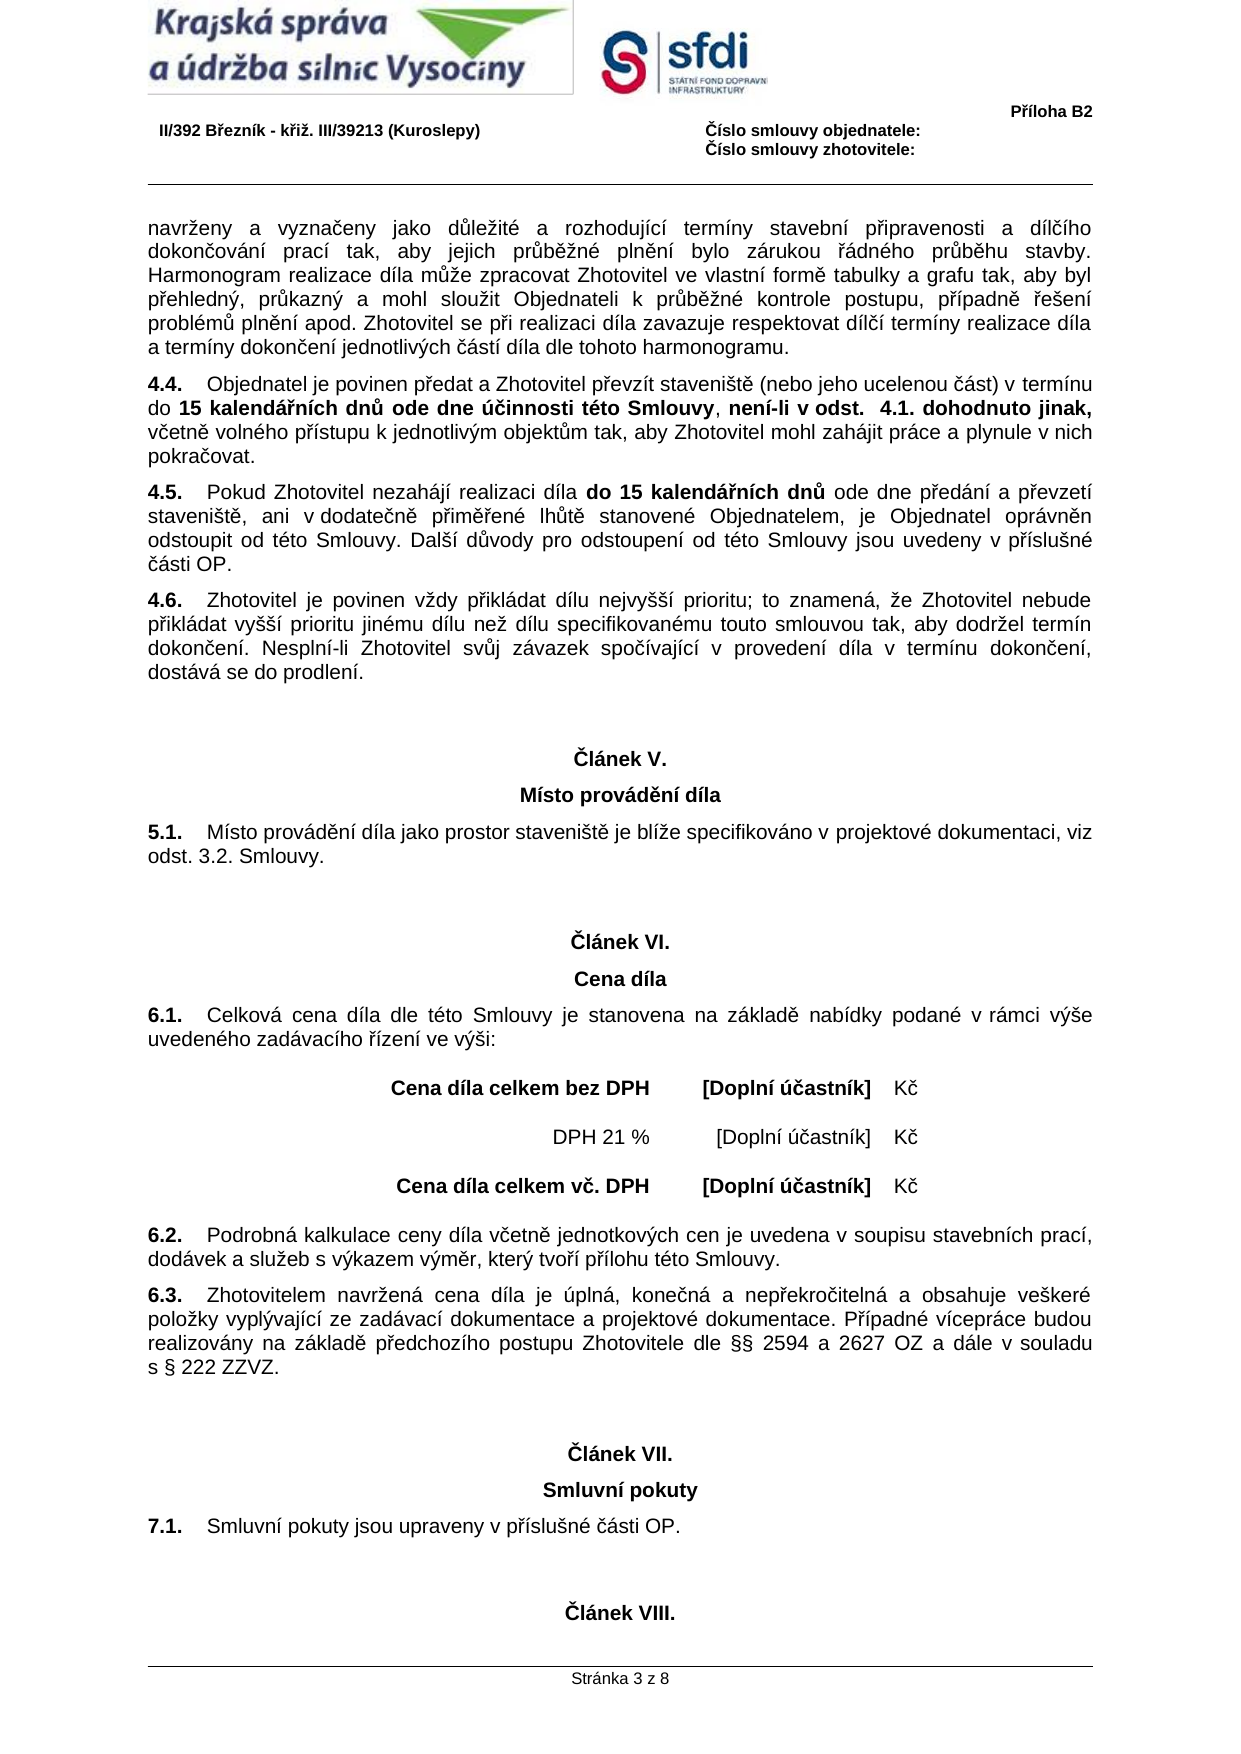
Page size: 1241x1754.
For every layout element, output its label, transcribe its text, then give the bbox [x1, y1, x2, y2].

picture [147, 0, 574, 96]
table_cell [Doplní účastník] [661, 1161, 882, 1210]
subtitle Cena díla [148, 966, 1093, 990]
picture [598, 14, 768, 108]
table_cell [Doplní účastník] [661, 1112, 882, 1161]
table_header Kč [882, 1063, 1059, 1112]
subtitle Článek VIII. [148, 1601, 1093, 1625]
list Zhotovitel je povinen vždy přikládat dílu nejvyšší prioritu; to znamená, že Zhotovitel nebude přikládat vyšší prioritu jinému dílu než dílu specifikovanému touto smlouvou tak, aby dodržel termín dokončení. Nesplní-li Zhotovitel svůj závazek spočívající v provedení díla v termínu dokončení, dostává se do prodlení. [148, 588, 1093, 684]
list Objednatel je povinen předat a Zhotovitel převzít staveniště (nebo jeho ucelenou část) v termínu do 15 kalendářních dnů ode dne účinnosti této Smlouvy, není-li v odst. 4.1. dohodnuto jinak, včetně volného přístupu k jednotlivým objektům tak, aby Zhotovitel mohl zahájit práce a plynule v nich pokračovat. [148, 372, 1093, 467]
table_cell Cena díla celkem vč. DPH [189, 1161, 661, 1210]
subtitle Smluvní pokuty [148, 1478, 1093, 1502]
subtitle Článek VII. [148, 1441, 1093, 1465]
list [148, 215, 1093, 359]
list Smluvní pokuty jsou upraveny v příslušné části OP. [148, 1514, 1093, 1538]
list Celková cena díla dle této Smlouvy je stanovena na základě nabídky podané v rámci výše uvedeného zadávacího řízení ve výši: [148, 1003, 1093, 1051]
table_cell Kč [882, 1161, 1059, 1210]
table_cell DPH 21 % [189, 1112, 661, 1161]
table_cell Kč [882, 1112, 1059, 1161]
text Článek VI. [148, 930, 1093, 954]
list Místo provádění díla jako prostor staveniště je blíže specifikováno v projektové dokumentaci, viz odst. 3.2. Smlouvy. [148, 819, 1093, 867]
table_header Cena díla celkem bez DPH [189, 1063, 661, 1112]
list Podrobná kalkulace ceny díla včetně jednotkových cen je uvedena v soupisu stavebních prací, dodávek a služeb s výkazem výměr, který tvoří přílohu této Smlouvy. [148, 1223, 1093, 1271]
list Zhotovitelem navržená cena díla je úplná, konečná a nepřekročitelná a obsahuje veškeré položky vyplývající ze zadávací dokumentace a projektové dokumentace. Případné vícepráce budou realizovány na základě předchozího postupu Zhotovitele dle §§ 2594 a 2627 OZ a dále v souladu s § 222 ZZVZ. [148, 1283, 1093, 1379]
table_header [Doplní účastník] [661, 1063, 882, 1112]
list Pokud Zhotovitel nezahájí realizaci díla do 15 kalendářních dnů ode dne předání a převzetí staveniště, ani v dodatečně přiměřené lhůtě stanovené Objednatelem, je Objednatel oprávněn odstoupit od této Smlouvy. Další důvody pro odstoupení od této Smlouvy jsou uvedeny v příslušné části OP. [148, 480, 1093, 576]
subtitle Místo provádění díla [148, 783, 1093, 807]
subtitle Článek V. [148, 747, 1093, 771]
